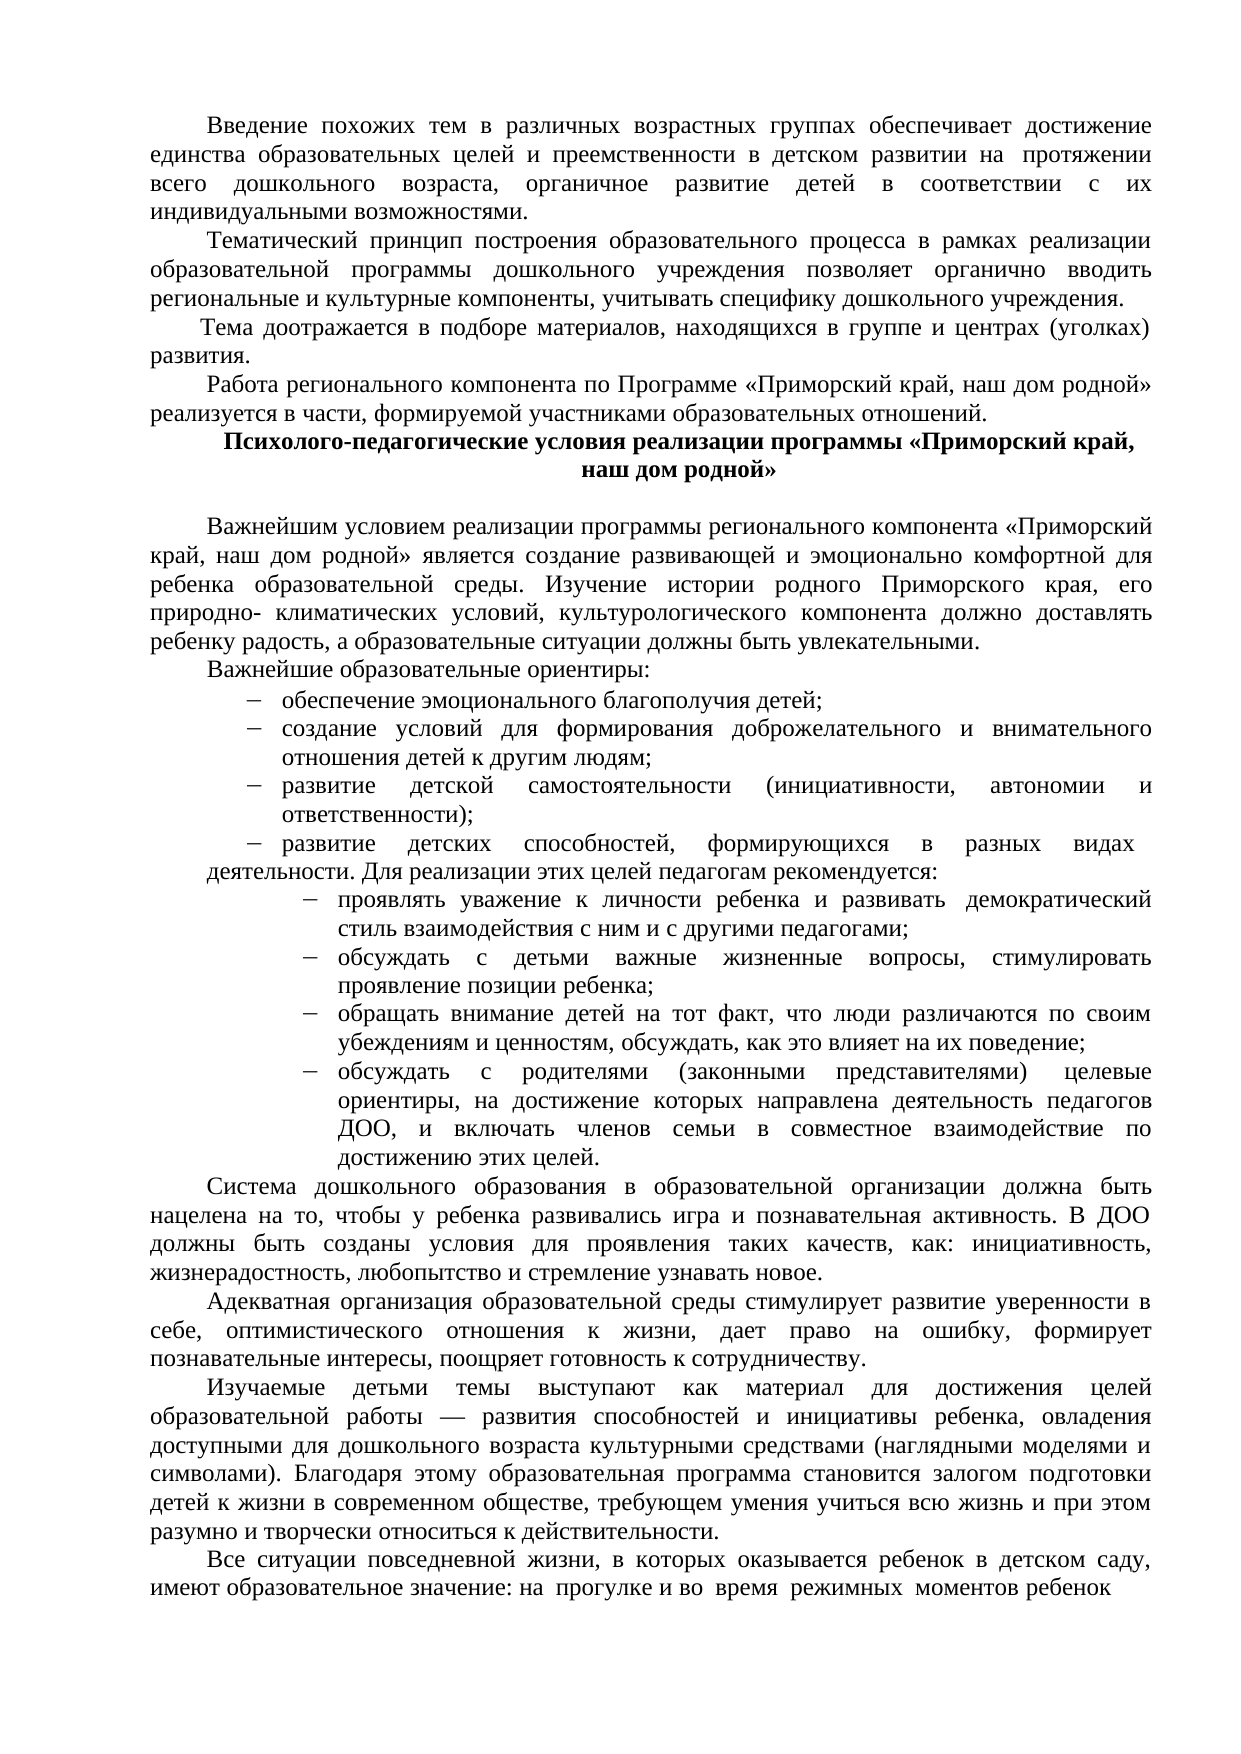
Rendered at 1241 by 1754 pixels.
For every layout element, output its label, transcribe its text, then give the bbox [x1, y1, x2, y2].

list проявлять уважение к личности ребенка и развивать демократический стиль взаимодействия с ним и с другими педагогами; [300, 885, 1152, 942]
list обсуждать с детьми важные жизненные вопросы, стимулировать проявление позиции ребенка; [300, 942, 1152, 999]
text Введение похожих тем в различных возрастных группах обеспечивает достижение единства образовательных целей и преемственности в детском развитии на протяжении всего дошкольного возраста, органичное развитие детей в соответствии с их индивидуальными возможностями. [150, 110, 1152, 225]
text Тематический принцип построения образовательного процесса в рамках реализации образовательной программы дошкольного учреждения позволяет органично вводить региональные и культурные компоненты, учитывать специфику дошкольного учреждения. [150, 225, 1152, 312]
list обеспечение эмоционального благополучия детей; [244, 684, 1201, 714]
text Тема доотражается в подборе материалов, находящихся в группе и центрах (уголках) развития. [150, 312, 1151, 369]
text Адекватная организация образовательной среды стимулирует развитие уверенности в себе, оптимистического отношения к жизни, дает право на ошибку, формирует познавательные интересы, поощряет готовность к сотрудничеству. [150, 1286, 1152, 1372]
text Важнейшие образовательные ориентиры: [207, 655, 1201, 684]
list обращать внимание детей на тот факт, что люди различаются по своим убеждениям и ценностям, обсуждать, как это влияет на их поведение; [300, 999, 1152, 1055]
text Система дошкольного образования в образовательной организации должна быть нацелена на то, чтобы у ребенка развивались игра и познавательная активность. В ДОО должны быть созданы условия для проявления таких качеств, как: инициативность, жизнерадостность, любопытство и стремление узнавать новое. [150, 1171, 1152, 1286]
list развитие детской самостоятельности (инициативности, автономии и ответственности); [244, 771, 1152, 828]
list обсуждать с родителями (законными представителями) целевые ориентиры, на достижение которых направлена деятельность педагогов ДОО, и включать членов семьи в совместное взаимодействие по достижению этих целей. [300, 1056, 1152, 1171]
subtitle Психолого-педагогические условия реализации программы «Приморский край, наш дом родной» [202, 427, 1155, 483]
text Важнейшим условием реализации программы регионального компонента «Приморский край, наш дом родной» является создание развивающей и эмоционально комфортной для ребенка образовательной среды. Изучение истории родного Приморского края, его природно- климатических условий, культурологического компонента должно доставлять ребенку радость, а образовательные ситуации должны быть увлекательными. [150, 511, 1153, 655]
text Изучаемые детьми темы выступают как материал для достижения целей образовательной работы — развития способностей и инициативы ребенка, овладения доступными для дошкольного возраста культурными средствами (наглядными моделями и символами). Благодаря этому образовательная программа становится залогом подготовки детей к жизни в современном обществе, требующем умения учиться всю жизнь и при этом разумно и творчески относиться к действительности. [150, 1372, 1152, 1545]
text Все ситуации повседневной жизни, в которых оказывается ребенок в детском саду, имеют образовательное значение: на прогулке и во время режимных моментов ребенок [150, 1545, 1152, 1601]
list развитие детских способностей, формирующихся в разных видах деятельности. Для реализации этих целей педагогам рекомендуется: [207, 828, 1135, 885]
text Работа регионального компонента по Программе «Приморский край, наш дом родной» реализуется в части, формируемой участниками образовательных отношений. [150, 369, 1153, 427]
list создание условий для формирования доброжелательного и внимательного отношения детей к другим людям; [244, 714, 1152, 771]
